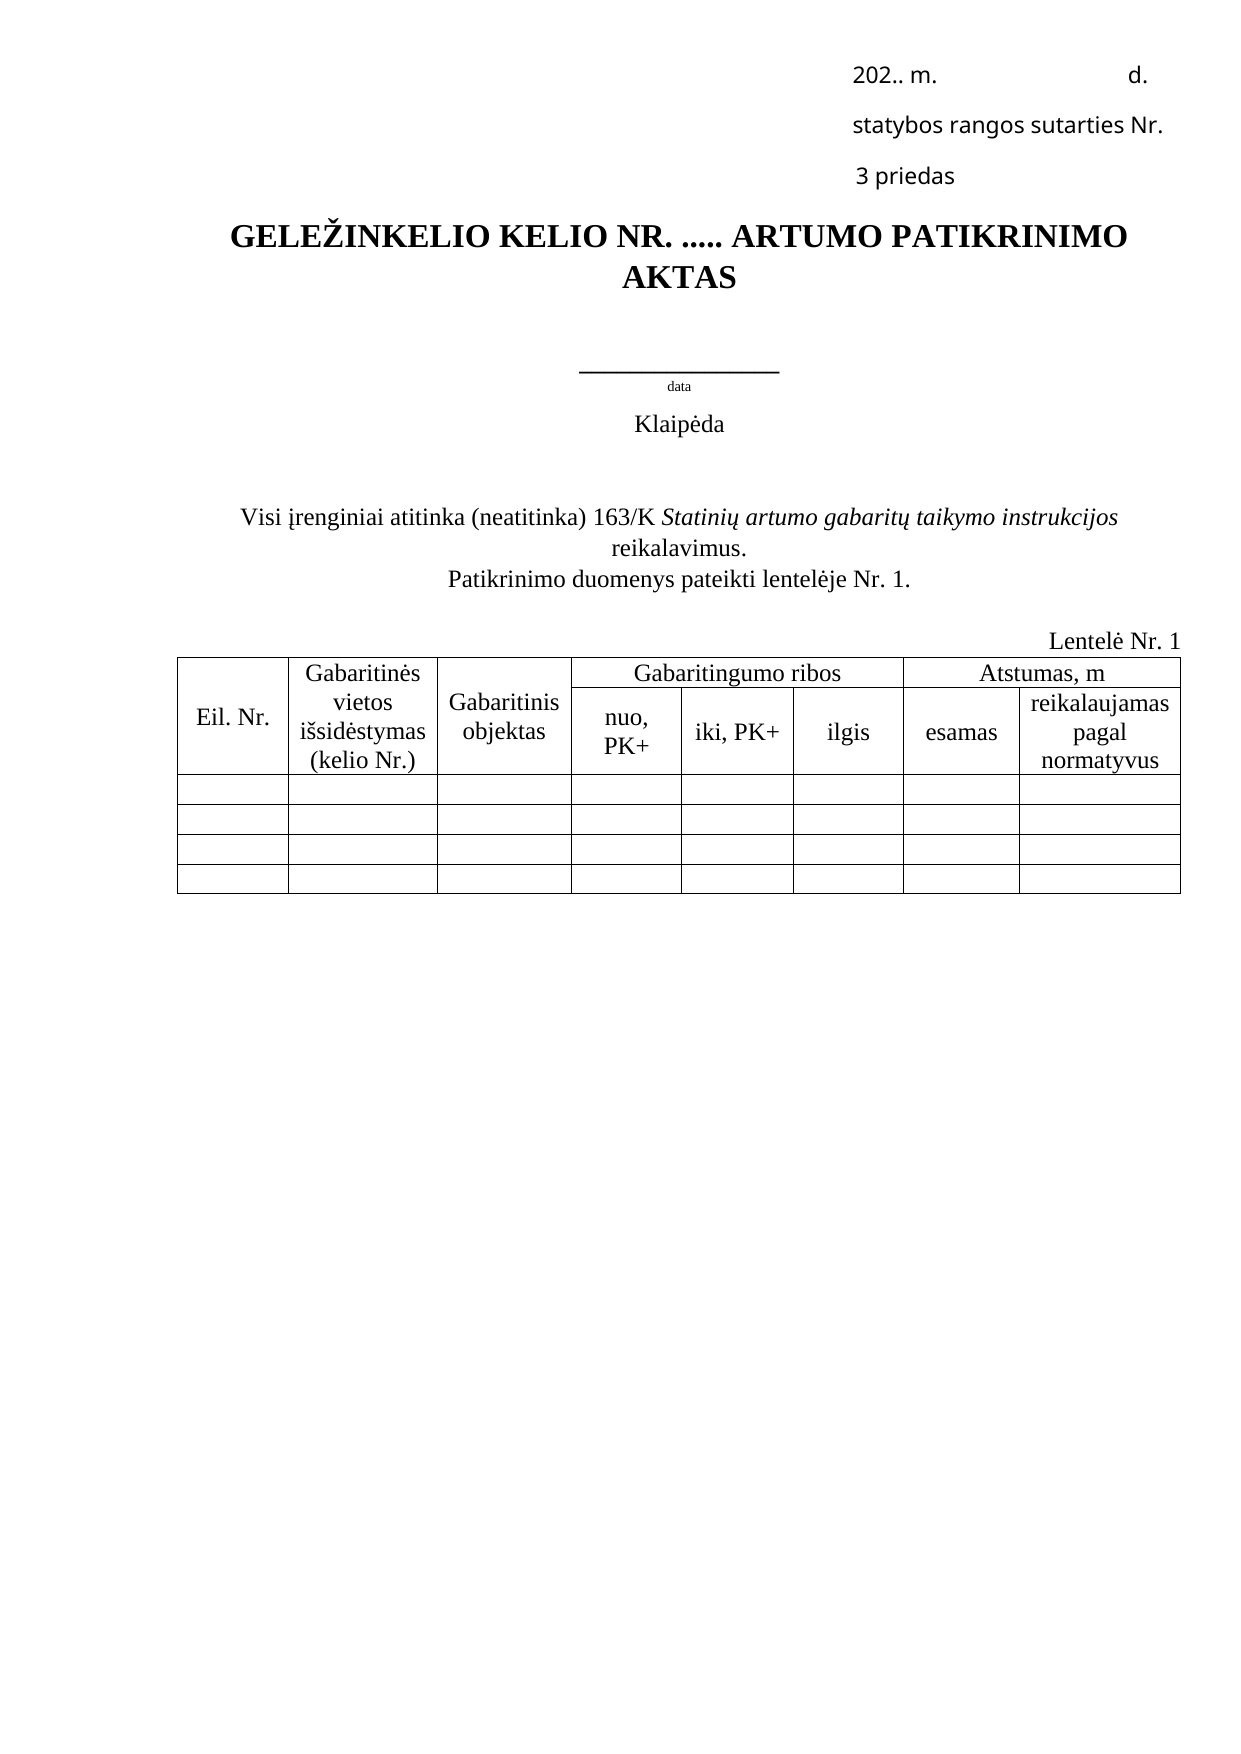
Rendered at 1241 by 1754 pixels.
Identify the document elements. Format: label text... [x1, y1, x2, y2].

table_cell [794, 805, 903, 834]
table_cell [1020, 805, 1180, 834]
table_cell [682, 805, 793, 834]
table_cell [904, 865, 1019, 893]
table_header Gabaritingumo ribos [572, 658, 903, 687]
table_cell [572, 835, 681, 863]
table_cell nuo, PK+ [572, 688, 681, 774]
table_cell [904, 835, 1019, 863]
table_cell [438, 865, 571, 893]
table_cell [289, 805, 437, 834]
table_cell [682, 775, 793, 804]
table_cell [438, 805, 571, 834]
table_cell [438, 835, 571, 863]
table_cell [572, 805, 681, 834]
table_cell [178, 865, 288, 893]
table_cell [682, 835, 793, 863]
table_cell ilgis [794, 688, 903, 774]
text ________________ [177, 347, 1181, 375]
text Visi įrenginiai atitinka (neatitinka) 163/K Statinių artumo gabaritų taikymo instrukcijos reikalavimus. [177, 502, 1181, 562]
table_header Eil. Nr. [178, 658, 288, 774]
table_cell [572, 775, 681, 804]
table_cell [904, 805, 1019, 834]
table_cell [289, 865, 437, 893]
table_cell [438, 775, 571, 804]
text Lentelė Nr. 1 [177, 626, 1181, 655]
table_cell reikalaujamas pagal normatyvus [1020, 688, 1180, 774]
table_cell iki, PK+ [682, 688, 793, 774]
table_header Gabaritinės vietos išsidėstymas (kelio Nr.) [289, 658, 437, 774]
table_cell [794, 775, 903, 804]
table_cell [572, 865, 681, 893]
table_cell [682, 865, 793, 893]
table_cell [794, 835, 903, 863]
subtitle GELEŽINKELIO KELIO NR. ..... ARTUMO PATIKRINIMO AKTAS [177, 216, 1181, 296]
table_cell [794, 865, 903, 893]
table_cell [178, 805, 288, 834]
text data [177, 378, 1181, 406]
text Patikrinimo duomenys pateikti lentelėje Nr. 1. [177, 564, 1181, 593]
table_header Gabaritinis objektas [438, 658, 571, 774]
table_cell [904, 775, 1019, 804]
table_cell [1020, 835, 1180, 863]
text Klaipėda [177, 409, 1181, 437]
table_header Atstumas, m [904, 658, 1180, 687]
table_cell [1020, 775, 1180, 804]
table_cell [289, 775, 437, 804]
table_cell [178, 775, 288, 804]
table_cell [289, 835, 437, 863]
table_cell [1020, 865, 1180, 893]
table_cell [178, 835, 288, 863]
table_cell esamas [904, 688, 1019, 774]
